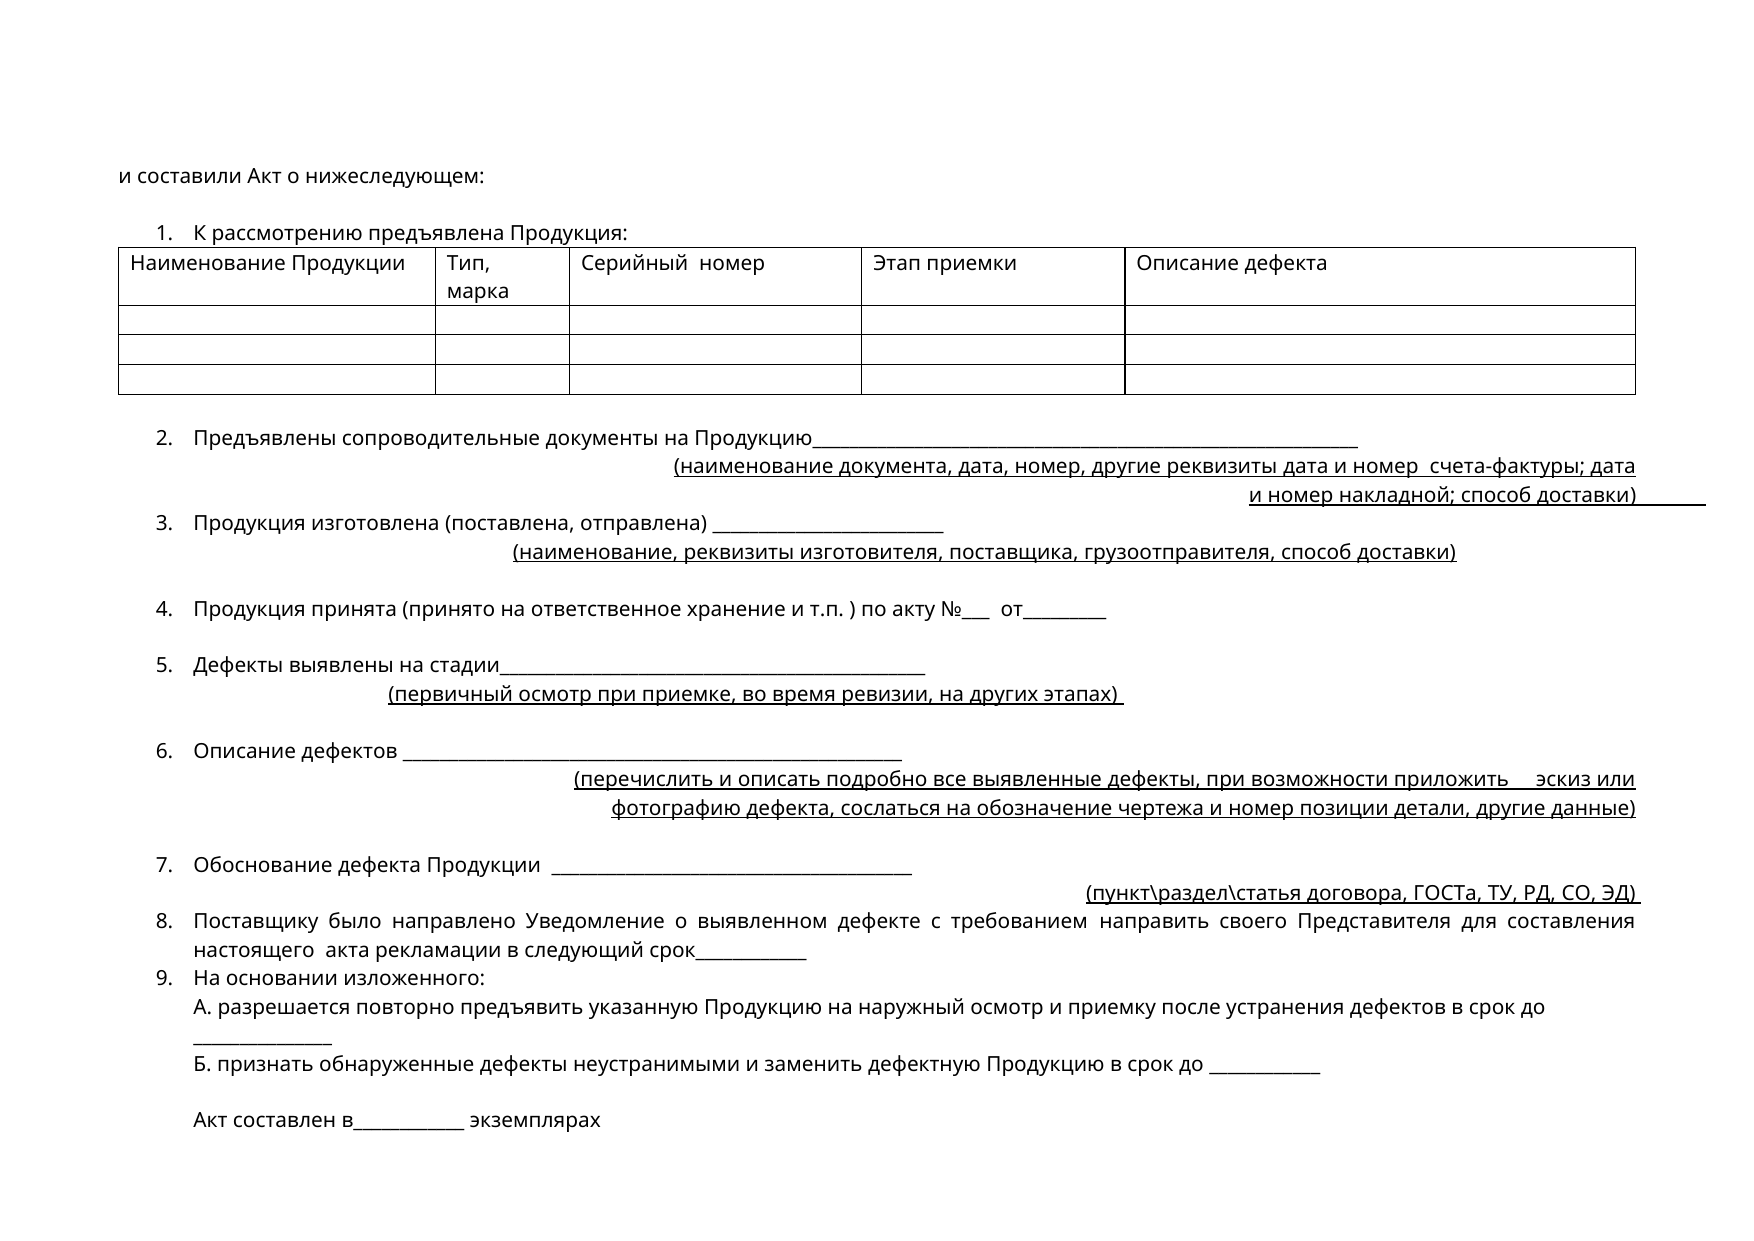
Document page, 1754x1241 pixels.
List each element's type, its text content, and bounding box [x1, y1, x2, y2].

list Дефекты выявлены на стадии______________________________________________ [156, 651, 1636, 679]
table_cell [119, 335, 435, 364]
list К рассмотрению предъявлена Продукция: [156, 218, 1636, 247]
list Предъявлены сопроводительные документы на Продукцию___________________________________________________________ [156, 423, 1636, 452]
text Акт составлен в____________ экземплярах [193, 1106, 1636, 1134]
list Продукция изготовлена (поставлена, отправлена) _________________________ [156, 508, 1636, 537]
text (наименование, реквизиты изготовителя, поставщика, грузоотправителя, способ доставки) [193, 537, 1636, 565]
list Поставщику было направлено Уведомление о выявленном дефекте с требованием направить своего Представителя для составления настоящего акта рекламации в следующий срок____________ [156, 907, 1636, 963]
table_header Наименование Продукции [119, 248, 435, 304]
table_cell [436, 365, 569, 394]
table_cell [119, 306, 435, 334]
text (пункт\раздел\статья договора, ГОСТа, ТУ, РД, СО, ЭД) [193, 878, 1636, 907]
table_cell [1126, 365, 1635, 394]
text А. разрешается повторно предъявить указанную Продукцию на наружный осмотр и приемку после устранения дефектов в срок до _______________ [193, 992, 1636, 1049]
table_header Этап приемки [862, 248, 1124, 304]
text Б. признать обнаруженные дефекты неустранимыми и заменить дефектную Продукцию в срок до ____________ [193, 1049, 1636, 1077]
text (первичный осмотр при приемке, во время ревизии, на других этапах) [193, 679, 1636, 707]
text и составили Акт о нижеследующем: [118, 161, 1636, 190]
table_cell [570, 365, 861, 394]
table_cell [436, 335, 569, 364]
table_cell [862, 365, 1124, 394]
table_cell [862, 335, 1124, 364]
list На основании изложенного: [156, 963, 1636, 992]
table_cell [862, 306, 1124, 334]
text (наименование документа, дата, номер, другие реквизиты дата и номер счета-фактуры; дата и номер накладной; способ доставки) [193, 452, 1636, 508]
table_cell [436, 306, 569, 334]
list Описание дефектов ______________________________________________________ [156, 736, 1636, 764]
table_cell [1126, 335, 1635, 364]
list Продукция принята (принято на ответственное хранение и т.п. ) по акту №___ от_________ [156, 594, 1636, 622]
table_cell [570, 306, 861, 334]
table_cell [570, 335, 861, 364]
table_header Тип, марка [436, 248, 569, 304]
table_cell [1126, 306, 1635, 334]
table_header Серийный номер [570, 248, 861, 304]
list Обоснование дефекта Продукции _______________________________________ [156, 850, 1636, 878]
text (перечислить и описать подробно все выявленные дефекты, при возможности приложить эскиз или фотографию дефекта, сослаться на обозначение чертежа и номер позиции детали, другие данные) [148, 764, 1636, 821]
table_cell [119, 365, 435, 394]
table_header Описание дефекта [1126, 248, 1635, 304]
